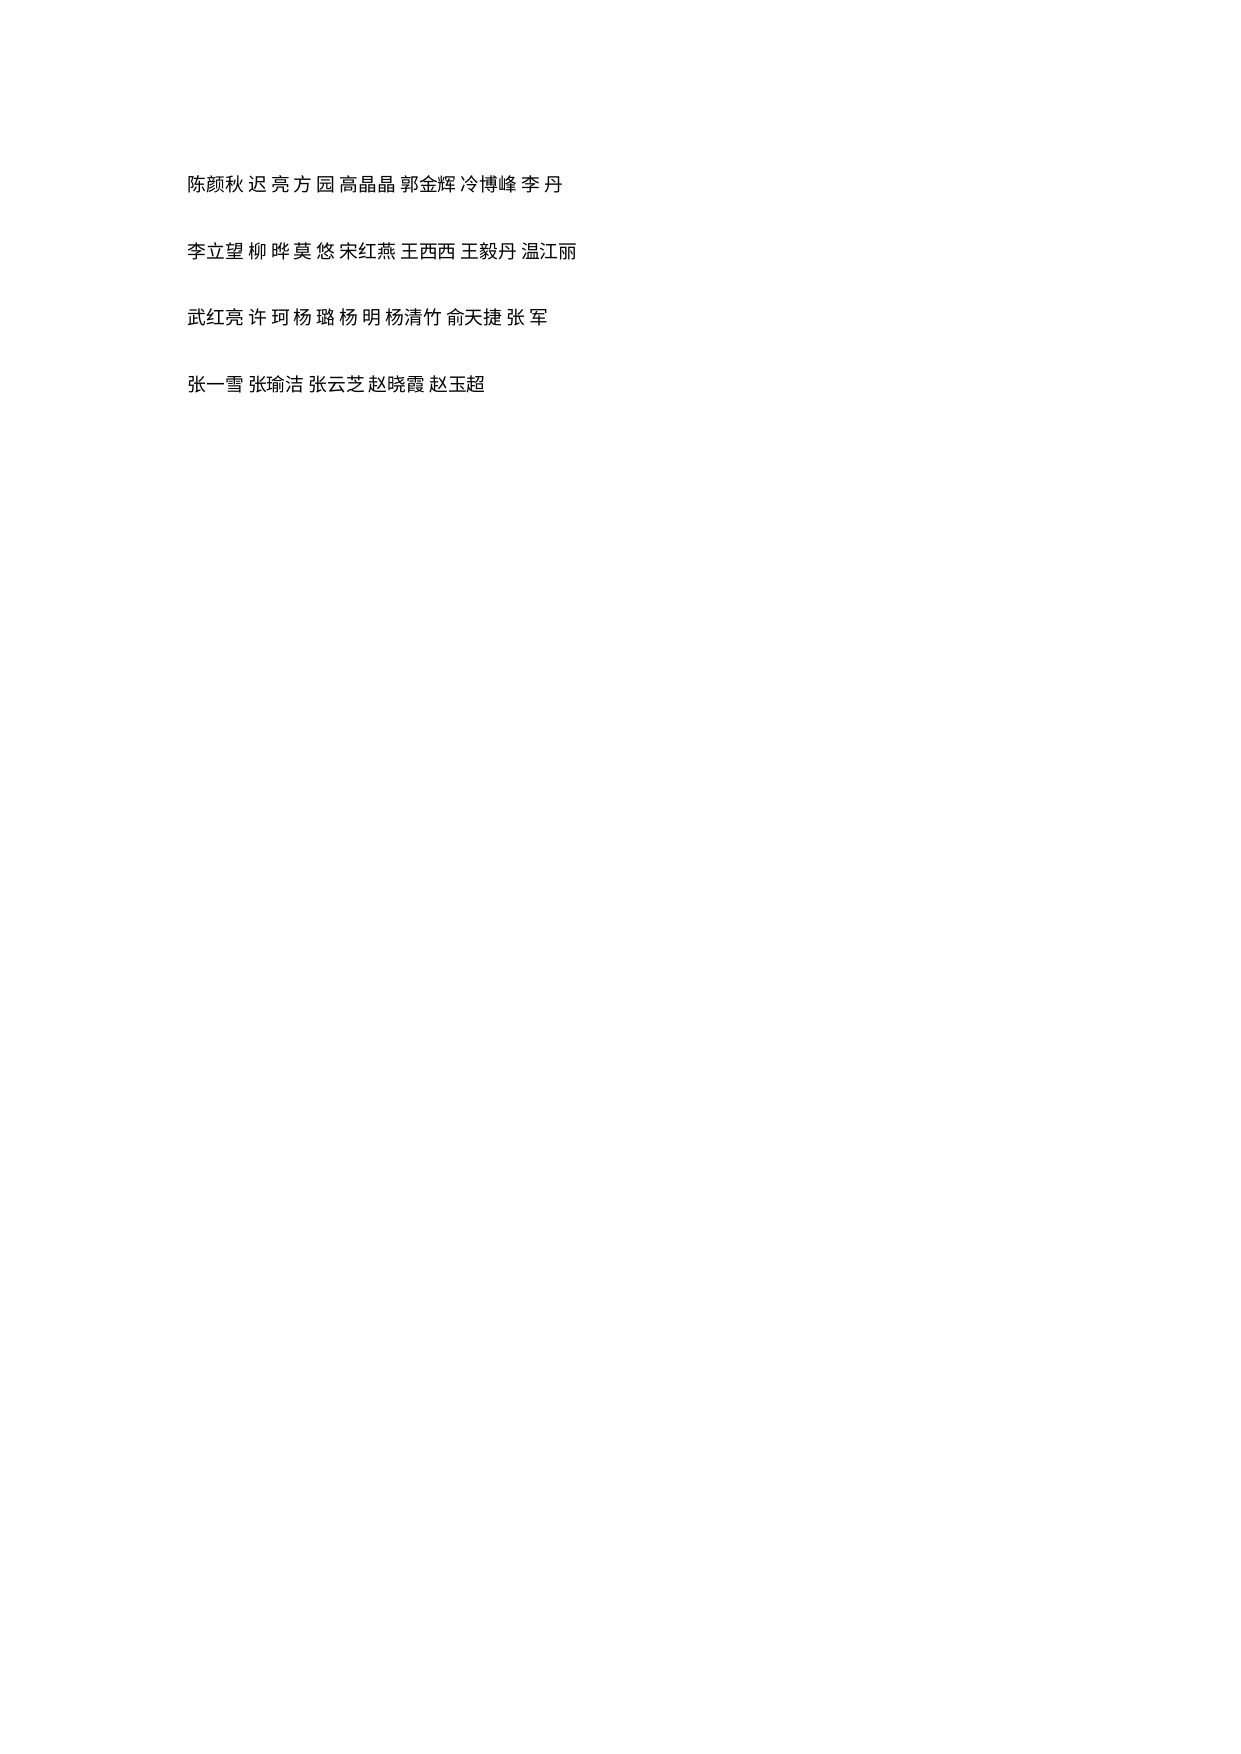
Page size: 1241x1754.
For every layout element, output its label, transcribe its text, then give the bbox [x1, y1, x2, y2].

text 张一雪 张瑜洁 张云芝 赵晓霞 赵玉超 [187, 364, 1053, 402]
text 陈颜秋 迟 亮 方 园 高晶晶 郭金辉 冷博峰 李 丹 [187, 164, 1053, 202]
text 武红亮 许 珂 杨 璐 杨 明 杨清竹 俞天捷 张 军 [187, 298, 1053, 335]
text 李立望 柳 晔 莫 悠 宋红燕 王西西 王毅丹 温江丽 [187, 231, 1053, 269]
